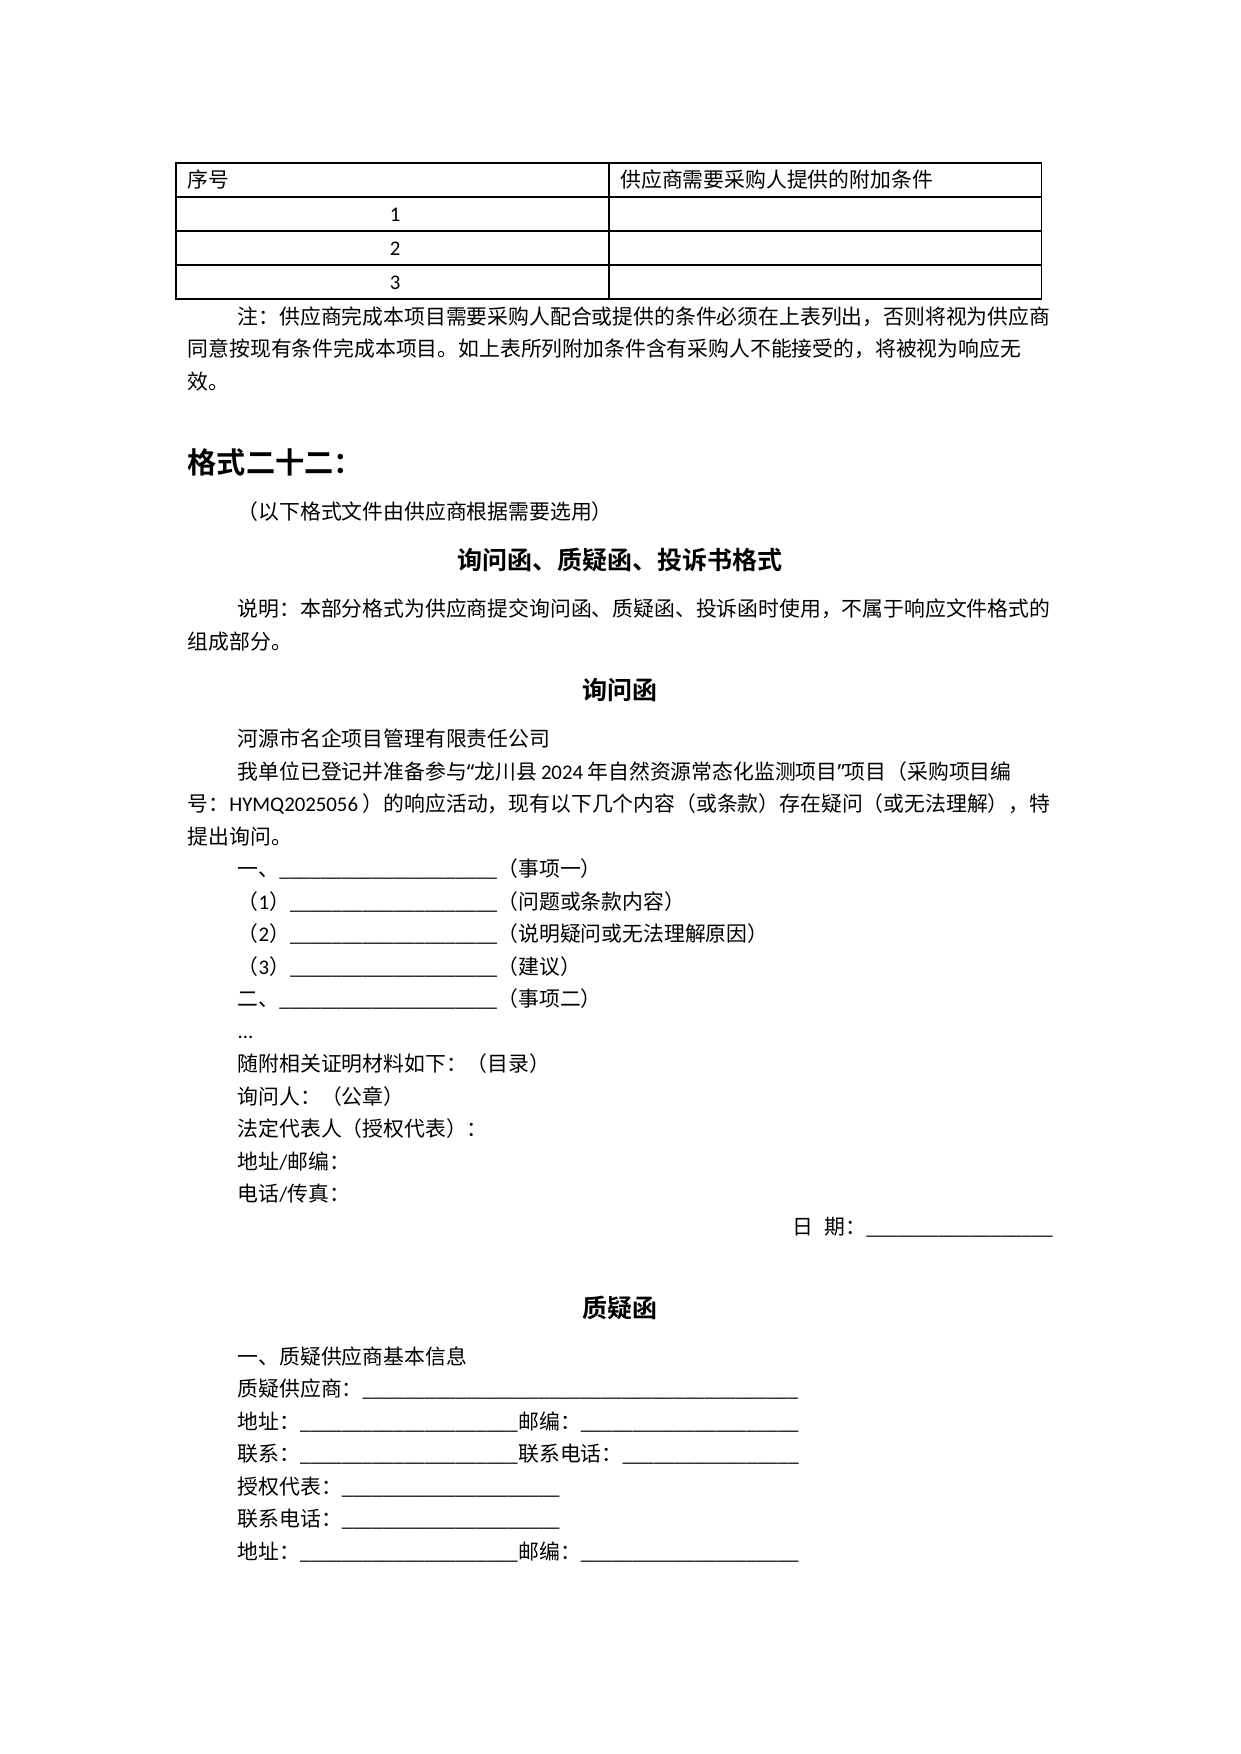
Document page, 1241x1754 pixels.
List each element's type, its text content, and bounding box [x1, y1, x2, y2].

text 说明：本部分格式为供应商提交询问函、质疑函、投诉函时使用，不属于响应文件格式的组成部分。 [187, 592, 1053, 657]
table_cell 2 [177, 232, 608, 264]
text 地址：_____________________邮编：_____________________ [187, 1535, 1053, 1567]
text 法定代表人（授权代表）： [187, 1112, 1053, 1145]
text 联系：_____________________联系电话：_________________ [187, 1437, 1053, 1470]
text （1）____________________（问题或条款内容） [187, 885, 1053, 917]
text 注：供应商完成本项目需要采购人配合或提供的条件必须在上表列出，否则将视为供应商同意按现有条件完成本项目。如上表所列附加条件含有采购人不能接受的，将被视为响应无效。 [187, 300, 1053, 397]
text 河源市名企项目管理有限责任公司 [187, 722, 1053, 755]
text 质疑供应商：__________________________________________ [187, 1372, 1053, 1405]
text 询问人：（公章） [187, 1080, 1053, 1112]
text （以下格式文件由供应商根据需要选用） [187, 495, 1053, 527]
text （3）____________________（建议） [187, 950, 1053, 982]
text 我单位已登记并准备参与“龙川县2024年自然资源常态化监测项目”项目（采购项目编号：HYMQ2025056 ）的响应活动，现有以下几个内容（或条款）存在疑问（或无法理解），特提出询问。 [187, 755, 1053, 852]
text 授权代表：_____________________ [187, 1470, 1053, 1502]
text （2）____________________（说明疑问或无法理解原因） [187, 917, 1053, 950]
table_cell [610, 198, 1041, 230]
text ... [187, 1015, 1053, 1047]
table_cell [610, 232, 1041, 264]
text 询问函、质疑函、投诉书格式 [187, 527, 1053, 592]
text 地址/邮编： [187, 1145, 1053, 1177]
table_header 序号 [177, 164, 608, 196]
text 电话/传真： [187, 1177, 1053, 1210]
table_header 供应商需要采购人提供的附加条件 [610, 164, 1041, 196]
table_cell 1 [177, 198, 608, 230]
text 一、质疑供应商基本信息 [187, 1340, 1053, 1372]
text 询问函 [187, 657, 1053, 722]
text 地址：_____________________邮编：_____________________ [187, 1405, 1053, 1437]
text 质疑函 [187, 1275, 1053, 1340]
text 格式二十二： [187, 430, 1053, 495]
text 二、_____________________（事项二） [187, 982, 1053, 1015]
text 日 期：__________________ [187, 1210, 1053, 1242]
table_cell [610, 266, 1041, 298]
text 联系电话：_____________________ [187, 1502, 1053, 1535]
text 一、_____________________（事项一） [187, 852, 1053, 885]
table_cell 3 [177, 266, 608, 298]
text 随附相关证明材料如下：（目录） [187, 1047, 1053, 1080]
